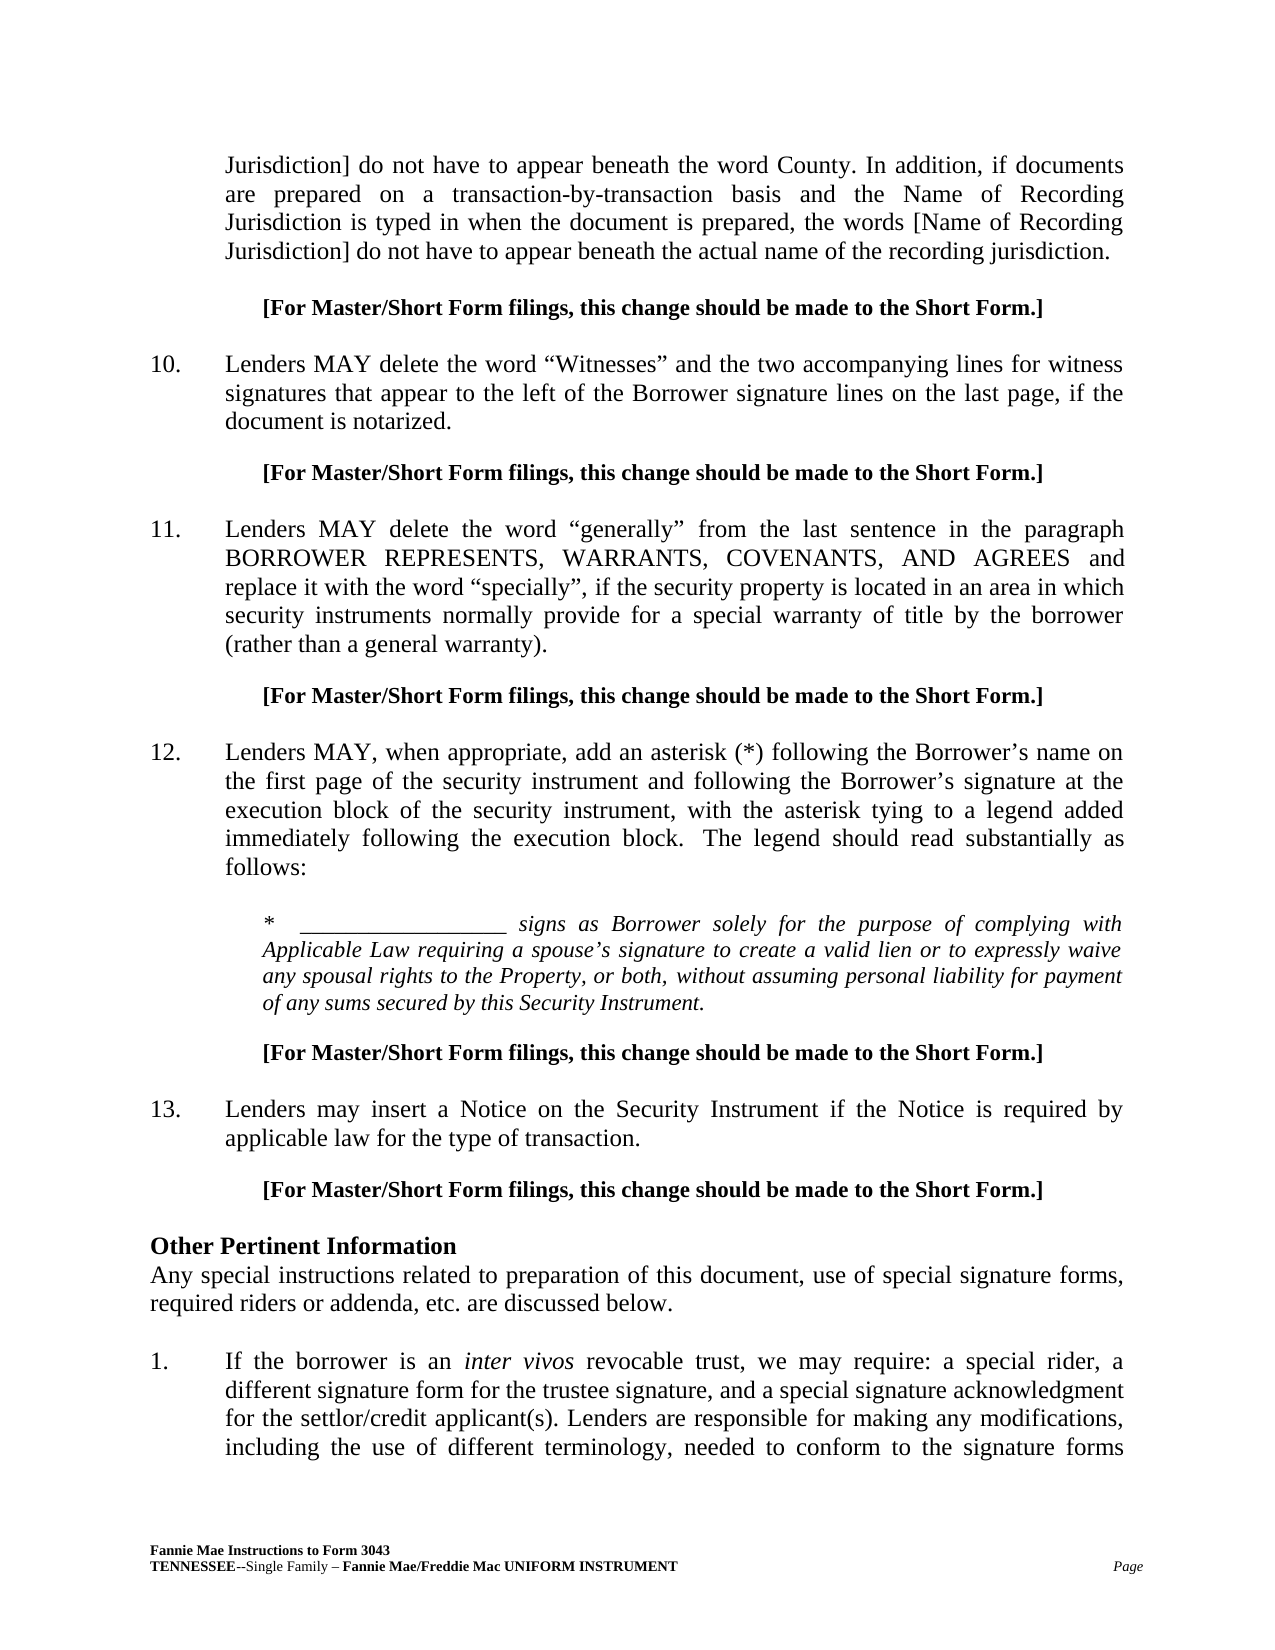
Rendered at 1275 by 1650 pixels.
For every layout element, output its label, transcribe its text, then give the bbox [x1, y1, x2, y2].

text [For Master/Short Form filings, this change should be made to the Short Form.] [187, 1039, 1125, 1066]
text 12. Lenders , when appropriate, add an asterisk (*) following the Borrower’s name on the first page of the security instrument and following the Borrower’s signature at the execution block of the security instrument, with the asterisk tying to a legend added immediately following the execution block. The legend should read substantially as follows: [150, 737, 1125, 881]
text Other Pertinent Information [150, 1231, 1125, 1260]
text [For Master/Short Form filings, this change should be made to the Short Form.] [262, 682, 1125, 708]
text 10. Lenders delete the word “Witnesses” and the two accompanying lines for witness signatures that appear to the left of the Borrower signature lines on the last page, if the document is notarized. [150, 349, 1125, 435]
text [150, 1346, 1125, 1461]
text * __________________ signs as Borrower solely for the purpose of complying with Applicable Law requiring a spouse’s signature to create a valid lien or to expressly waive any spousal rights to the Property, or both, without assuming personal liability for payment of any sums secured by this Security Instrument. [262, 910, 1125, 1015]
text [For Master/Short Form filings, this change should be made to the Short Form.] [262, 294, 1125, 320]
text 11. Lenders delete the word “generally” from the last sentence in the paragraph BORROWER REPRESENTS, WARRANTS, COVENANTS, AND AGREES and replace it with the word “specially”, if the security property is located in an area in which security instruments normally provide for a special warranty of title by the borrower (rather than a general warranty). [150, 514, 1125, 658]
text Any special instructions related to preparation of this document, use of special signature forms, required riders or addenda, etc. are discussed below. [150, 1260, 1125, 1317]
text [150, 150, 1125, 265]
text 13. Lenders may insert a Notice on the Security Instrument if the Notice is required by applicable law for the type of transaction. [150, 1094, 1125, 1152]
text [For Master/Short Form filings, this change should be made to the Short Form.] [262, 1176, 1125, 1202]
text [For Master/Short Form filings, this change should be made to the Short Form.] [262, 459, 1125, 486]
